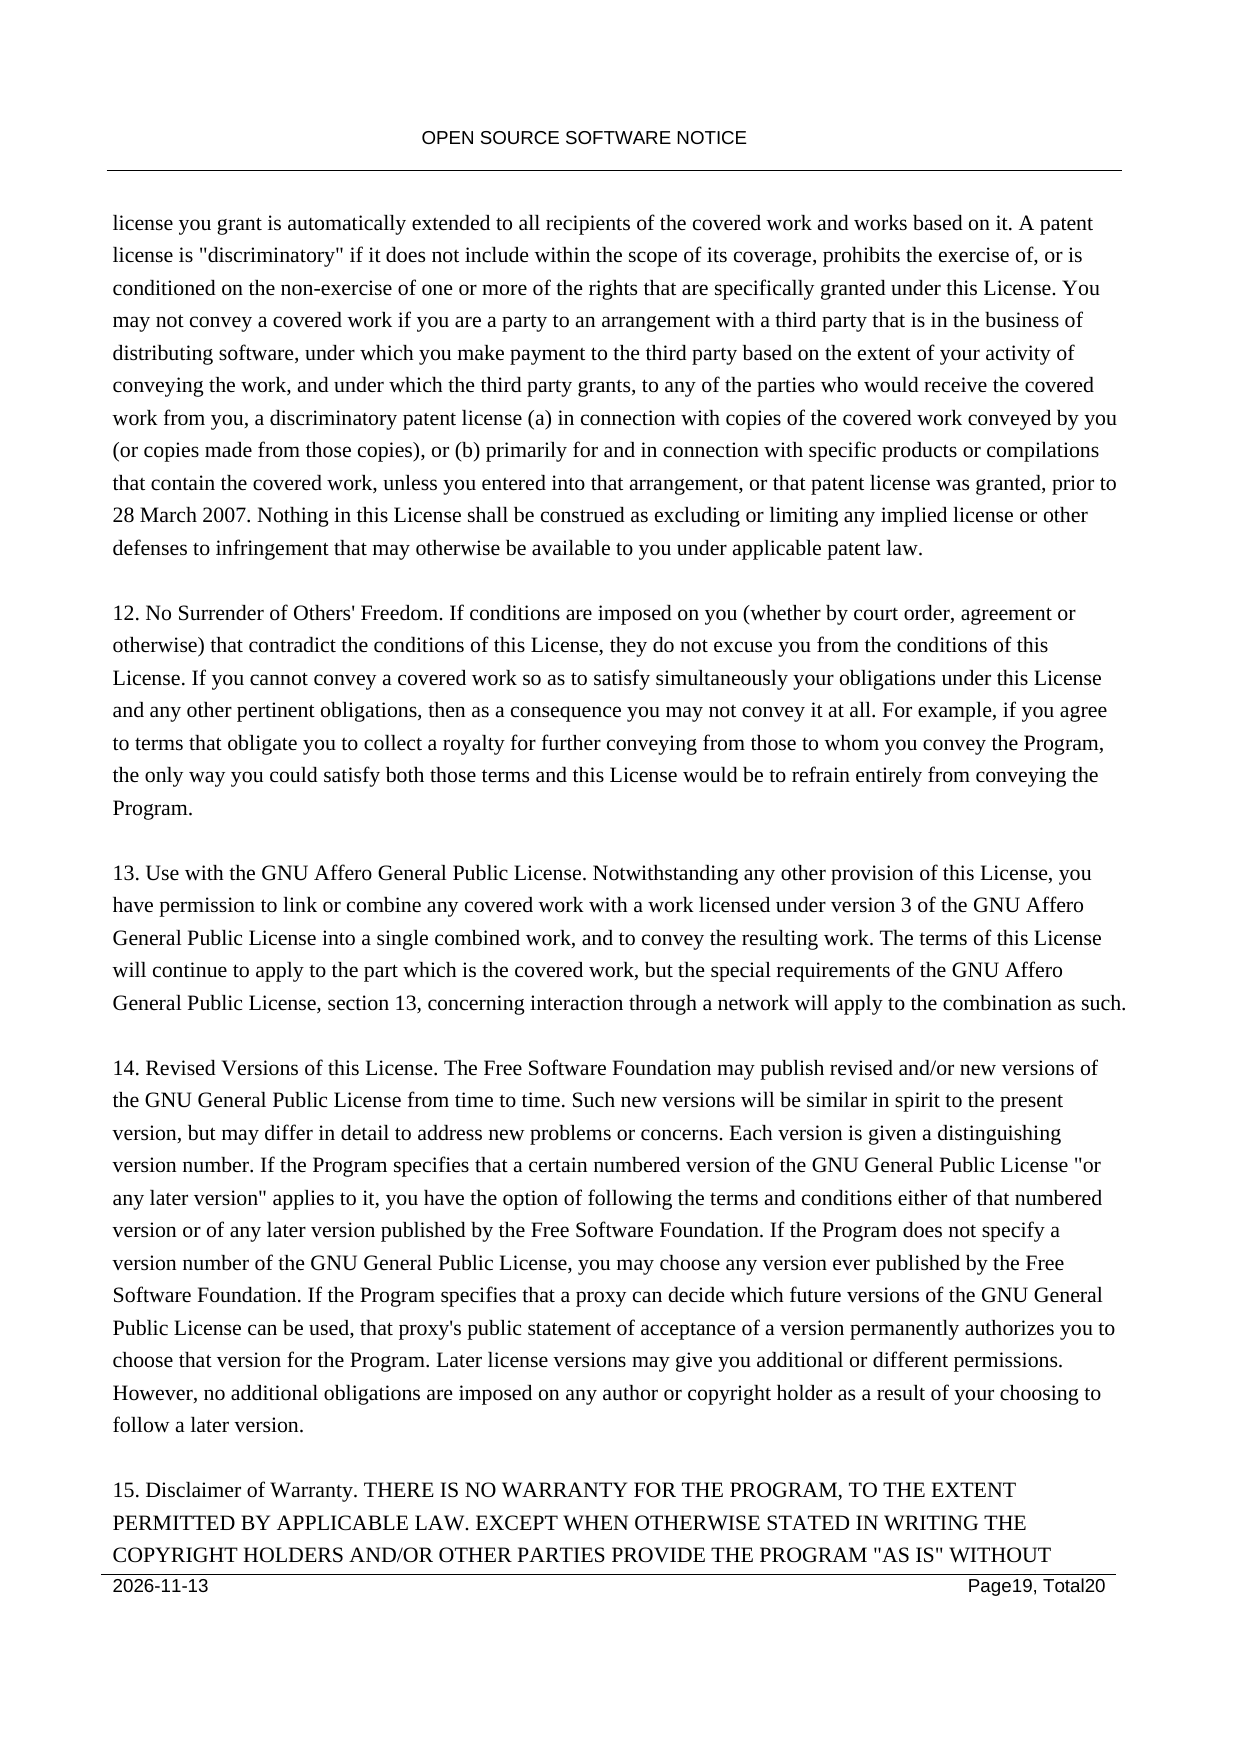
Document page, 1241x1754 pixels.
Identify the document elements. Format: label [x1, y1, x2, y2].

text [112, 206, 1128, 1571]
